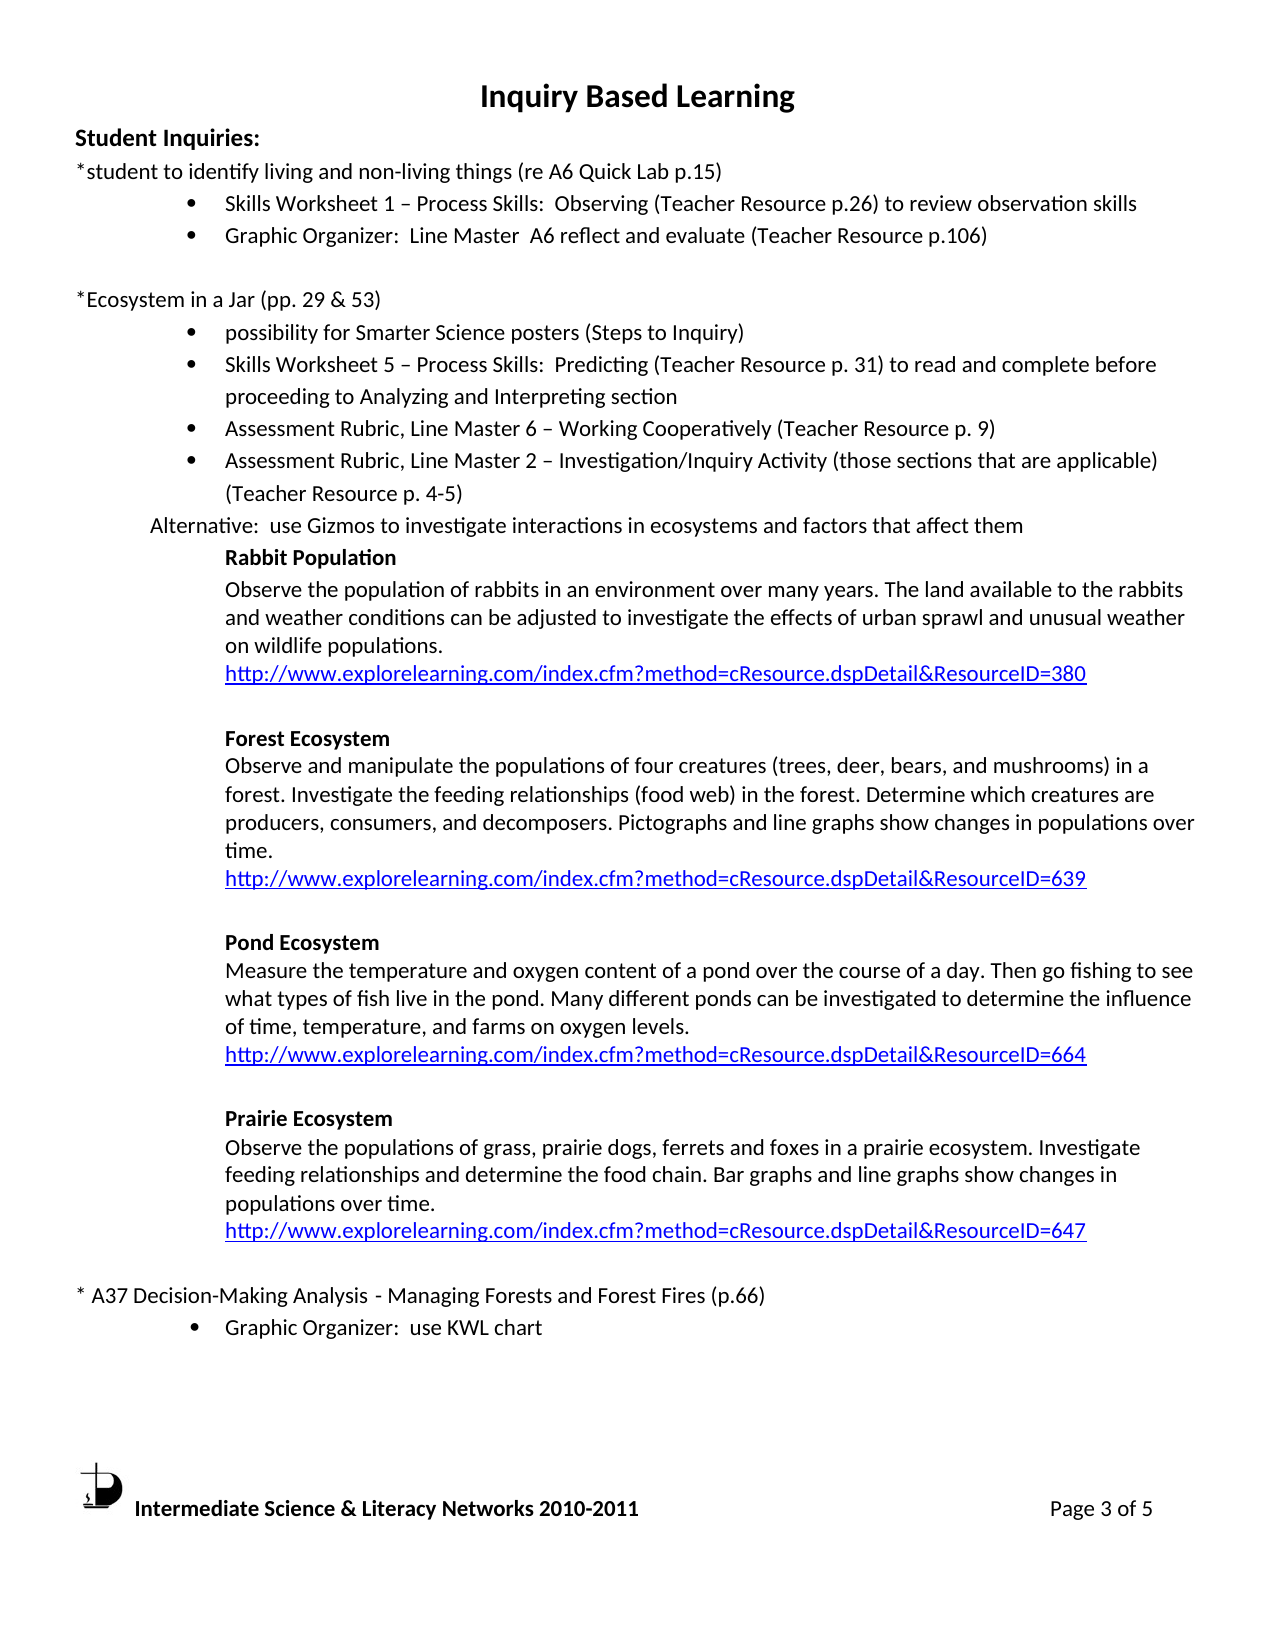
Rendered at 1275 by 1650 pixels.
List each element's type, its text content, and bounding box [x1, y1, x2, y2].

text http://www.explorelearning.com/index.cfm?method=cResource.dspDetail&ResourceID=639 [225, 864, 1200, 892]
list Skills Worksheet 1 – Process Skills: Observing (Teacher Resource p.26) to review observation skills [187, 189, 1200, 217]
text Rabbit Population [225, 543, 1200, 571]
text *student to identify living and non-living things (re A6 Quick Lab p.15) [75, 157, 1200, 185]
text Pond Ecosystem [225, 928, 1200, 956]
text Measure the temperature and oxygen content of a pond over the course of a day. Then go fishing to see what types of fish live in the pond. Many different ponds can be investigated to determine the influence of time, temperature, and farms on oxygen levels. [225, 956, 1200, 1040]
text * A37 Decision-Making Analysis - Managing Forests and Forest Fires (p.66) [75, 1281, 1200, 1309]
text Student Inquiries: [75, 122, 1200, 152]
text http://www.explorelearning.com/index.cfm?method=cResource.dspDetail&ResourceID=664 [225, 1040, 1200, 1068]
text Alternative: use Gizmos to investigate interactions in ecosystems and factors that affect them [150, 511, 1200, 539]
text Observe and manipulate the populations of four creatures (trees, deer, bears, and mushrooms) in a forest. Investigate the feeding relationships (food web) in the forest. Determine which creatures are producers, consumers, and decomposers. Pictographs and line graphs show changes in populations over time. [225, 752, 1200, 864]
text Forest Ecosystem [225, 724, 1200, 752]
list Assessment Rubric, Line Master 2 – Investigation/Inquiry Activity (those sections that are applicable) (Teacher Resource p. 4-5) [187, 446, 1200, 507]
text http://www.explorelearning.com/index.cfm?method=cResource.dspDetail&ResourceID=380 [225, 659, 1200, 687]
text http://www.explorelearning.com/index.cfm?method=cResource.dspDetail&ResourceID=647 [225, 1217, 1200, 1245]
text Prairie Ecosystem [225, 1104, 1200, 1133]
picture [75, 1460, 130, 1517]
text *Ecosystem in a Jar (pp. 29 & 53) [75, 286, 1200, 313]
list Skills Worksheet 5 – Process Skills: Predicting (Teacher Resource p. 31) to read and complete before proceeding to Analyzing and Interpreting section [187, 350, 1200, 410]
text Observe the population of rabbits in an environment over many years. The land available to the rabbits and weather conditions can be adjusted to investigate the effects of urban sprawl and unusual weather on wildlife populations. [225, 575, 1200, 659]
list Assessment Rubric, Line Master 6 – Working Cooperatively (Teacher Resource p. 9) [187, 414, 1200, 442]
text Inquiry Based Learning [75, 75, 1200, 116]
list Graphic Organizer: Line Master A6 reflect and evaluate (Teacher Resource p.106) [187, 221, 1200, 249]
list Graphic Organizer: use KWL chart [191, 1313, 1200, 1341]
text Observe the populations of grass, prairie dogs, ferrets and foxes in a prairie ecosystem. Investigate feeding relationships and determine the food chain. Bar graphs and line graphs show changes in populations over time. [225, 1133, 1200, 1217]
list possibility for Smarter Science posters (Steps to Inquiry) [187, 318, 1200, 346]
